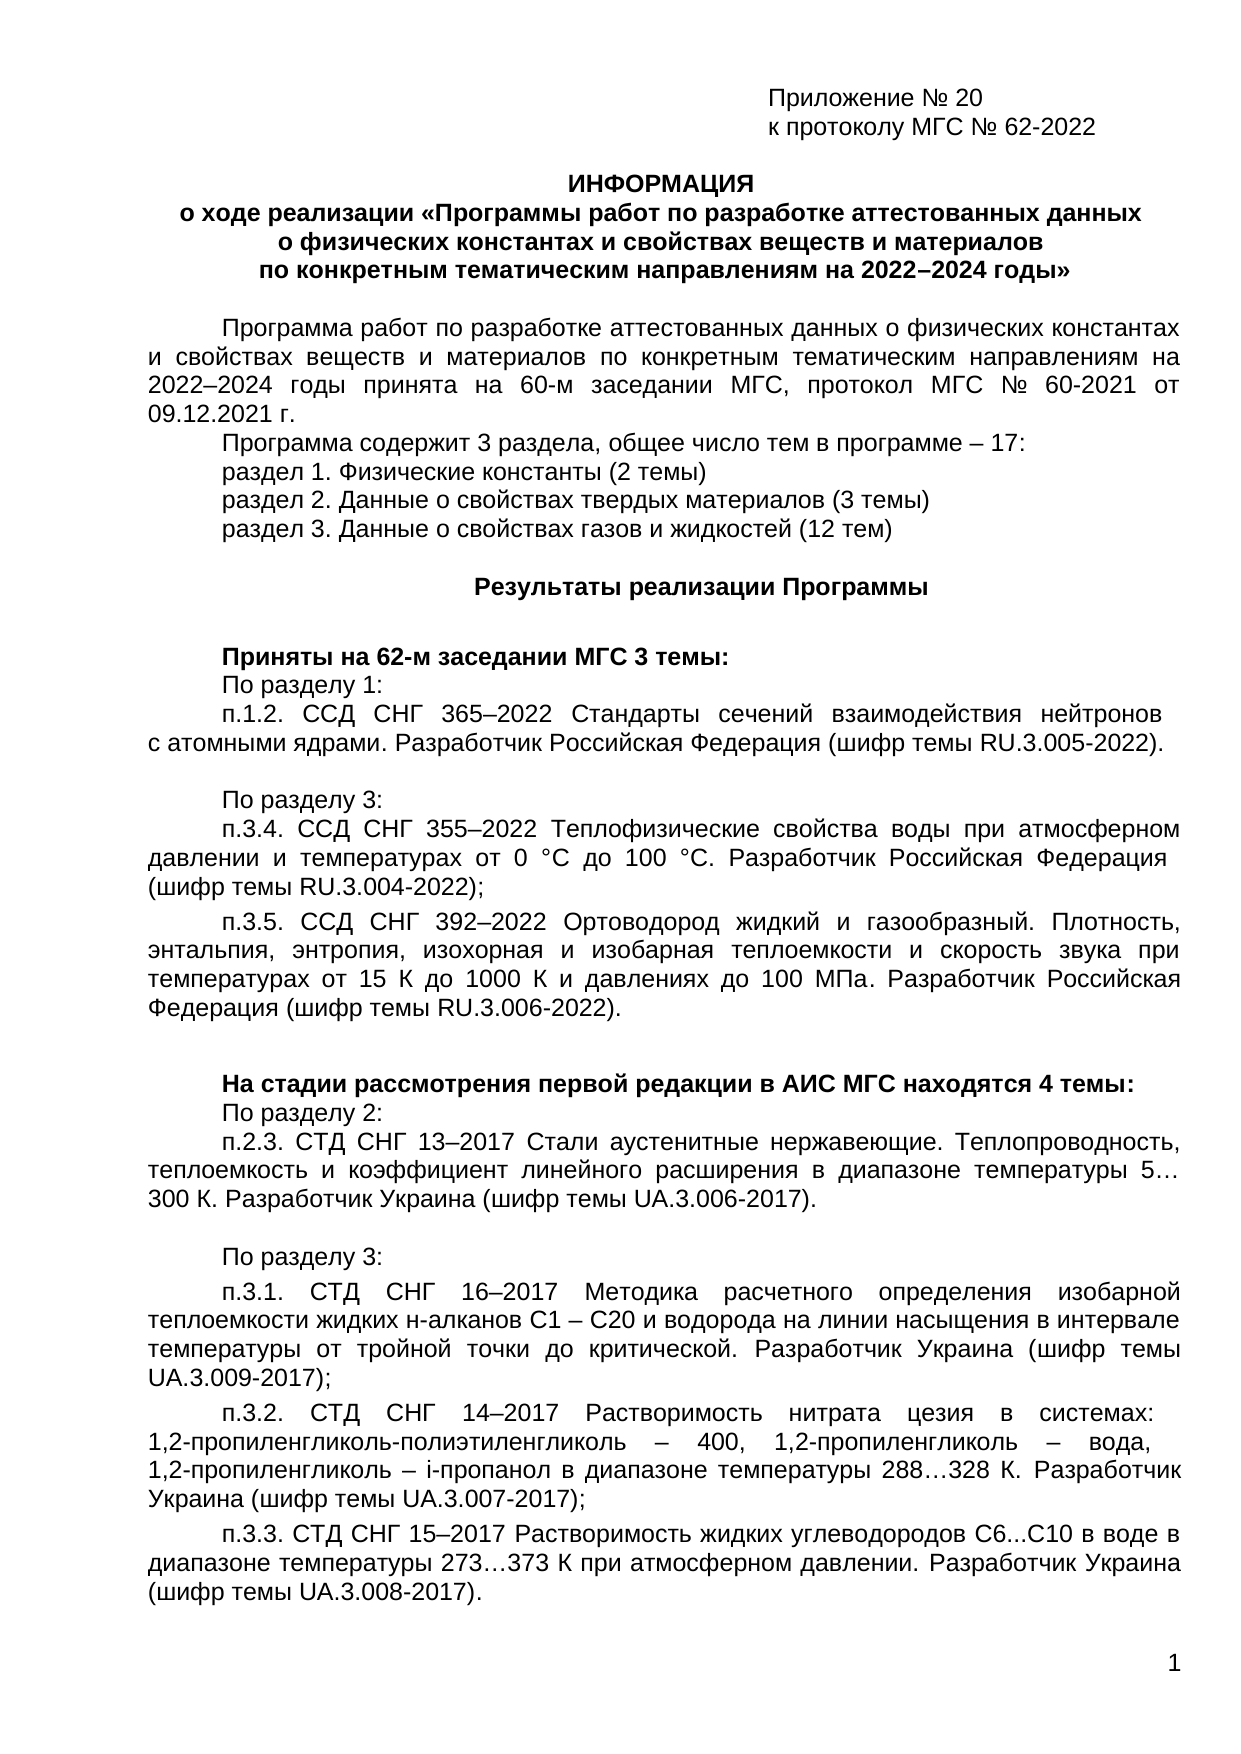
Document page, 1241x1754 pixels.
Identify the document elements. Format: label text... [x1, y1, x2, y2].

text п.3.3. СТД СНГ 15–2017 Растворимость жидких углеводородов С6...С10 в воде в диапазоне температуры 273…373 К при атмосферном давлении. Разработчик Украина (шифр темы UA.3.008-2017). [148, 1519, 1181, 1605]
text раздел 2. Данные о свойствах твердых материалов (3 темы) [148, 485, 1181, 514]
text п.2.3. СТД СНГ 13–2017 Стали аустенитные нержавеющие. Теплопроводность, теплоемкость и коэффициент линейного расширения в диапазоне температуры 5…300 К. Разработчик Украина (шифр темы UA.3.006-2017). [148, 1126, 1181, 1213]
list п.3.4. ССД СНГ 355–2022 Теплофизические свойства воды при атмосферном давлении и температурах от 0 °C до 100 °C. Разработчик Российская Федерация (шифр темы RU.3.004-2022); [148, 814, 1181, 900]
text По разделу 3: [148, 785, 1181, 814]
text п.3.2. СТД СНГ 14–2017 Растворимость нитрата цезия в системах: 1,2-пропиленгликоль-полиэтиленгликоль – 400, 1,2-пропиленгликоль – вода, 1,2-пропиленгликоль – і-пропанол в диапазоне температуры 288…328 К. Разработчик Украина (шифр темы UA.3.007-2017); [148, 1398, 1181, 1513]
text раздел 3. Данные о свойствах газов и жидкостей (12 тем) [148, 514, 1181, 543]
text По разделу 2: [148, 1098, 1181, 1126]
text п.3.1. СТД СНГ 16–2017 Методика расчетного определения изобарной теплоемкости жидких н-алканов С1 – С20 и водорода на линии насыщения в интервале температуры от тройной точки до критической. Разработчик Украина (шифр темы UA.3.009-2017); [148, 1276, 1181, 1391]
list Приняты на 62-м заседании МГС 3 темы: [148, 641, 1181, 670]
text Программа работ по разработке аттестованных данных о физических константах и свойствах веществ и материалов по конкретным тематическим направлениям на 2022–2024 годы принята на 60-м заседании МГС, протокол МГС № 60-2021 от 09.12.2021 г. [148, 313, 1181, 428]
text п.1.2. ССД СНГ 365–2022 Стандарты сечений взаимодействия нейтронов с атомными ядрами. Разработчик Российская Федерация (шифр темы RU.3.005-2022). [148, 699, 1181, 756]
text На стадии рассмотрения первой редакции в АИС МГС находятся 4 темы: [148, 1069, 1181, 1098]
text Результаты реализации Программы [148, 571, 1181, 600]
text Программа содержит 3 раздела, общее число тем в программе – 17: [148, 428, 1181, 456]
text ИНФОРМАЦИЯ о ходе реализации «Программы работ по разработке аттестованных данных о физических константах и свойствах веществ и материалов по конкретным тематическим направлениям на 2022–2024 годы» [148, 169, 1181, 284]
text раздел 1. Физические константы (2 темы) [148, 456, 1181, 485]
text Приложение № 20 [768, 83, 1181, 111]
text По разделу 3: [148, 1241, 1181, 1270]
text п.3.5. ССД СНГ 392–2022 Ортоводород жидкий и газообразный. Плотность, энтальпия, энтропия, изохорная и изобарная теплоемкости и скорость звука при температурах от 15 К до 1000 К и давлениях до 100 МПа. Разработчик Российская Федерация (шифр темы RU.3.006-2022). [148, 906, 1181, 1021]
text По разделу 1: [148, 670, 1181, 699]
text к протоколу МГС № 62-2022 [768, 111, 1181, 140]
